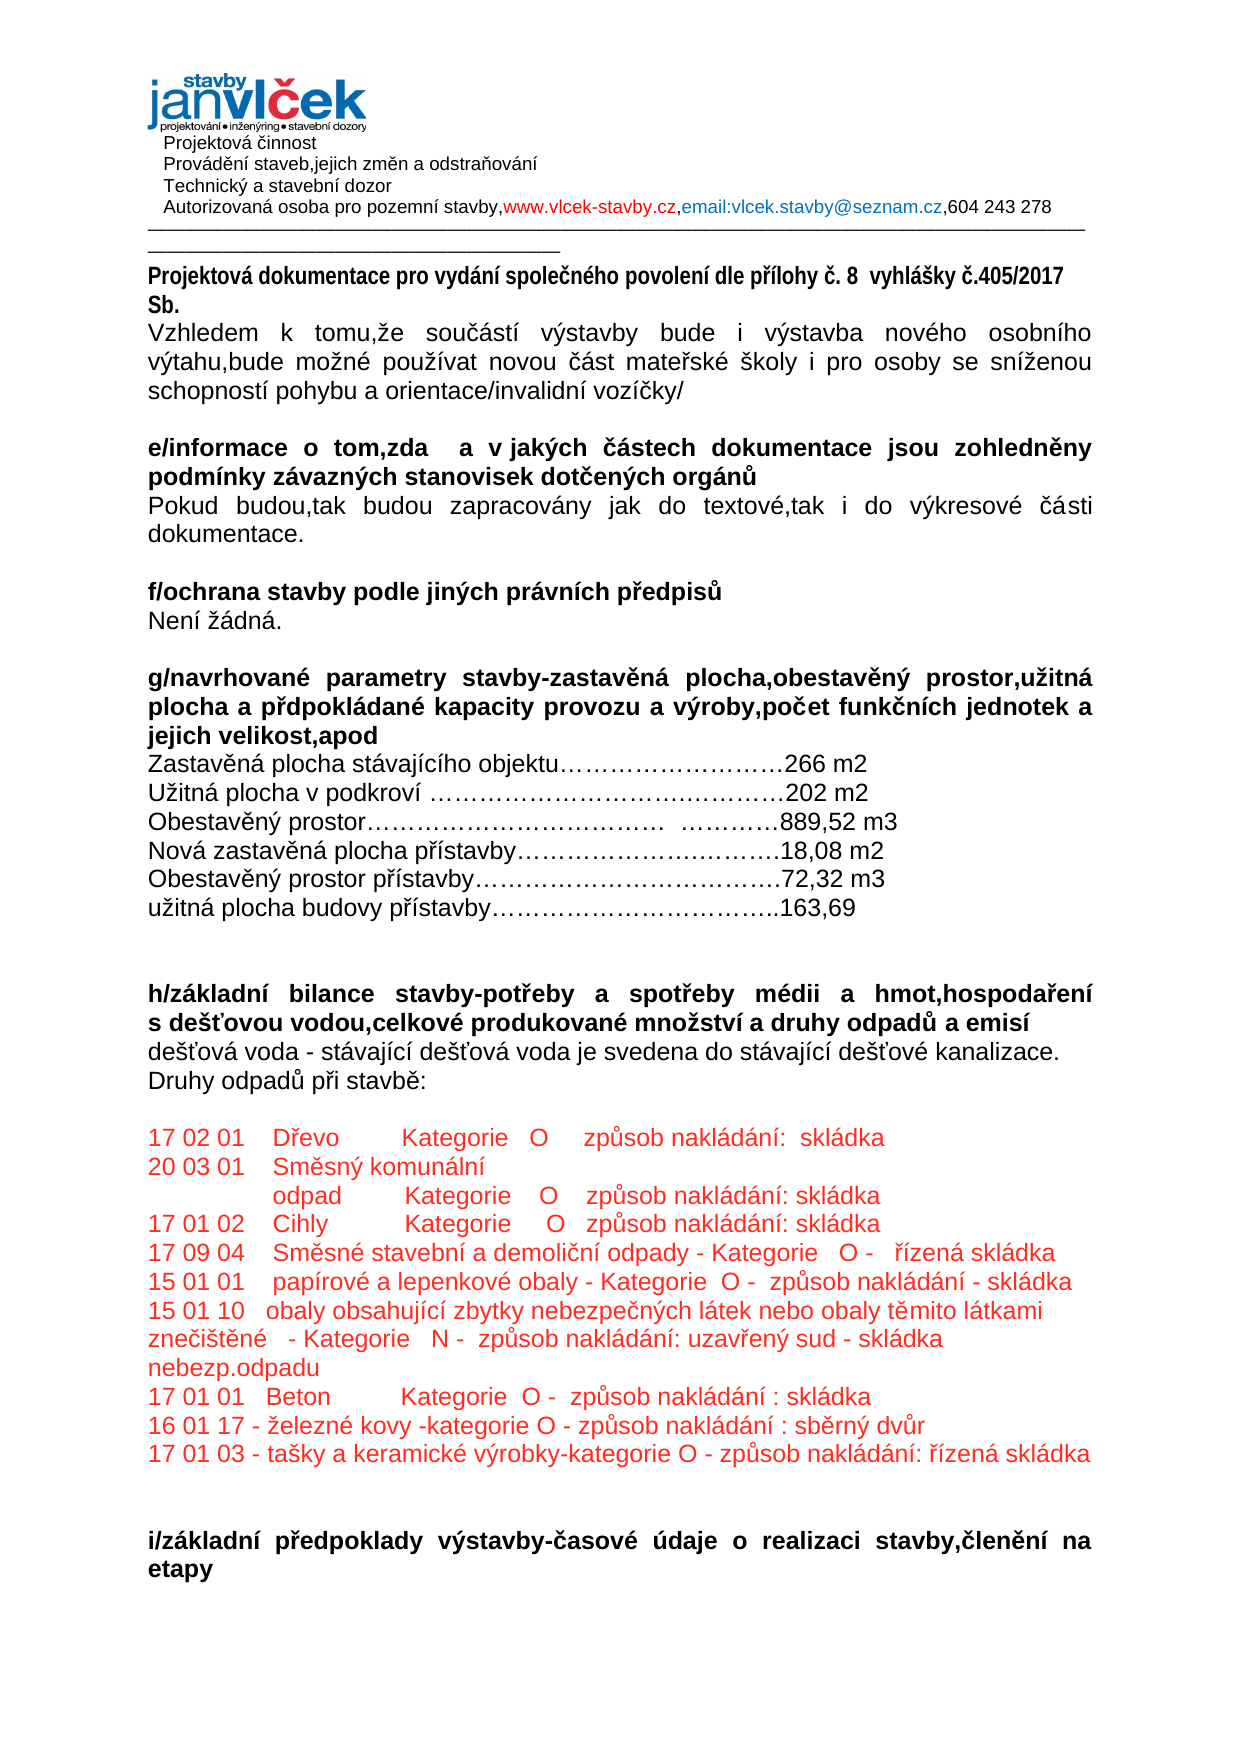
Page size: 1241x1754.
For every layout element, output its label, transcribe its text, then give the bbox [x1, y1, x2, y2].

text 17 01 03 - tašky a keramické výrobky-kategorie O - způsob nakládání: řízená skládka [148, 1439, 1093, 1468]
text g/navrhované parametry stavby-zastavěná plocha,obestavěný prostor,užitná plocha a přdpokládané kapacity provozu a výroby,počet funkčních jednotek a jejich velikost,apod [148, 663, 1093, 749]
text 17 01 02 Cihly Kategorie O způsob nakládání: skládka [148, 1209, 1093, 1238]
text dešťová voda - stávající dešťová voda je svedena do stávající dešťové kanalizace. [148, 1037, 1093, 1066]
text 15 01 01 papírové a lepenkové obaly - Kategorie O - způsob nakládání - skládka [148, 1267, 1093, 1296]
text 16 01 17 - železné kovy -kategorie O - způsob nakládání : sběrný dvůr [148, 1411, 1093, 1439]
text h/základní bilance stavby-potřeby a spotřeby médii a hmot,hospodaření s dešťovou vodou,celkové produkované množství a druhy odpadů a emisí [148, 979, 1093, 1037]
text e/informace o tom,zda a v jakých částech dokumentace jsou zohledněny podmínky závazných stanovisek dotčených orgánů [148, 433, 1093, 491]
text Druhy odpadů při stavbě: [148, 1066, 1093, 1094]
text Obestavěný prostor……………………………… …………889,52 m3 [148, 807, 1093, 836]
text Není žádná. [148, 606, 1093, 634]
text 17 02 01 Dřevo Kategorie O způsob nakládání: skládka [148, 1123, 1093, 1152]
text 17 09 04 Směsné stavební a demoliční odpady - Kategorie O - řízená skládka [148, 1238, 1093, 1267]
text Nová zastavěná plocha přístavby………………….……….18,08 m2 [148, 836, 1093, 864]
text užitná plocha budovy přístavby……………………………..163,69 [148, 893, 1093, 922]
text odpad Kategorie O způsob nakládání: skládka [148, 1181, 1093, 1209]
text 20 03 01 Směsný komunální [148, 1152, 1093, 1181]
text 15 01 10 obaly obsahující zbytky nebezpečných látek nebo obaly těmito látkami znečištěné - Kategorie N - způsob nakládání: uzavřený sud - skládka nebezp.odpadu [148, 1296, 1093, 1382]
text f/ochrana stavby podle jiných právních předpisů [148, 577, 1093, 606]
text 17 01 01 Beton Kategorie O - způsob nakládání : skládka [148, 1382, 1093, 1411]
text Zastavěná plocha stávajícího objektu………………………266 m2 [148, 749, 1093, 778]
picture [147, 73, 367, 132]
text Obestavěný prostor přístavby……………………………….72,32 m3 [148, 864, 1093, 893]
text i/základní předpoklady výstavby-časové údaje o realizaci stavby,členění na etapy [148, 1526, 1093, 1583]
text Užitná plocha v podkroví ………………………….…………202 m2 [148, 778, 1093, 807]
text Pokud budou,tak budou zapracovány jak do textové,tak i do výkresové části dokumentace. [148, 491, 1093, 548]
text Vzhledem k tomu,že součástí výstavby bude i výstavba nového osobního výtahu,bude možné používat novou část mateřské školy i pro osoby se sníženou schopností pohybu a orientace/invalidní vozíčky/ [148, 318, 1093, 404]
